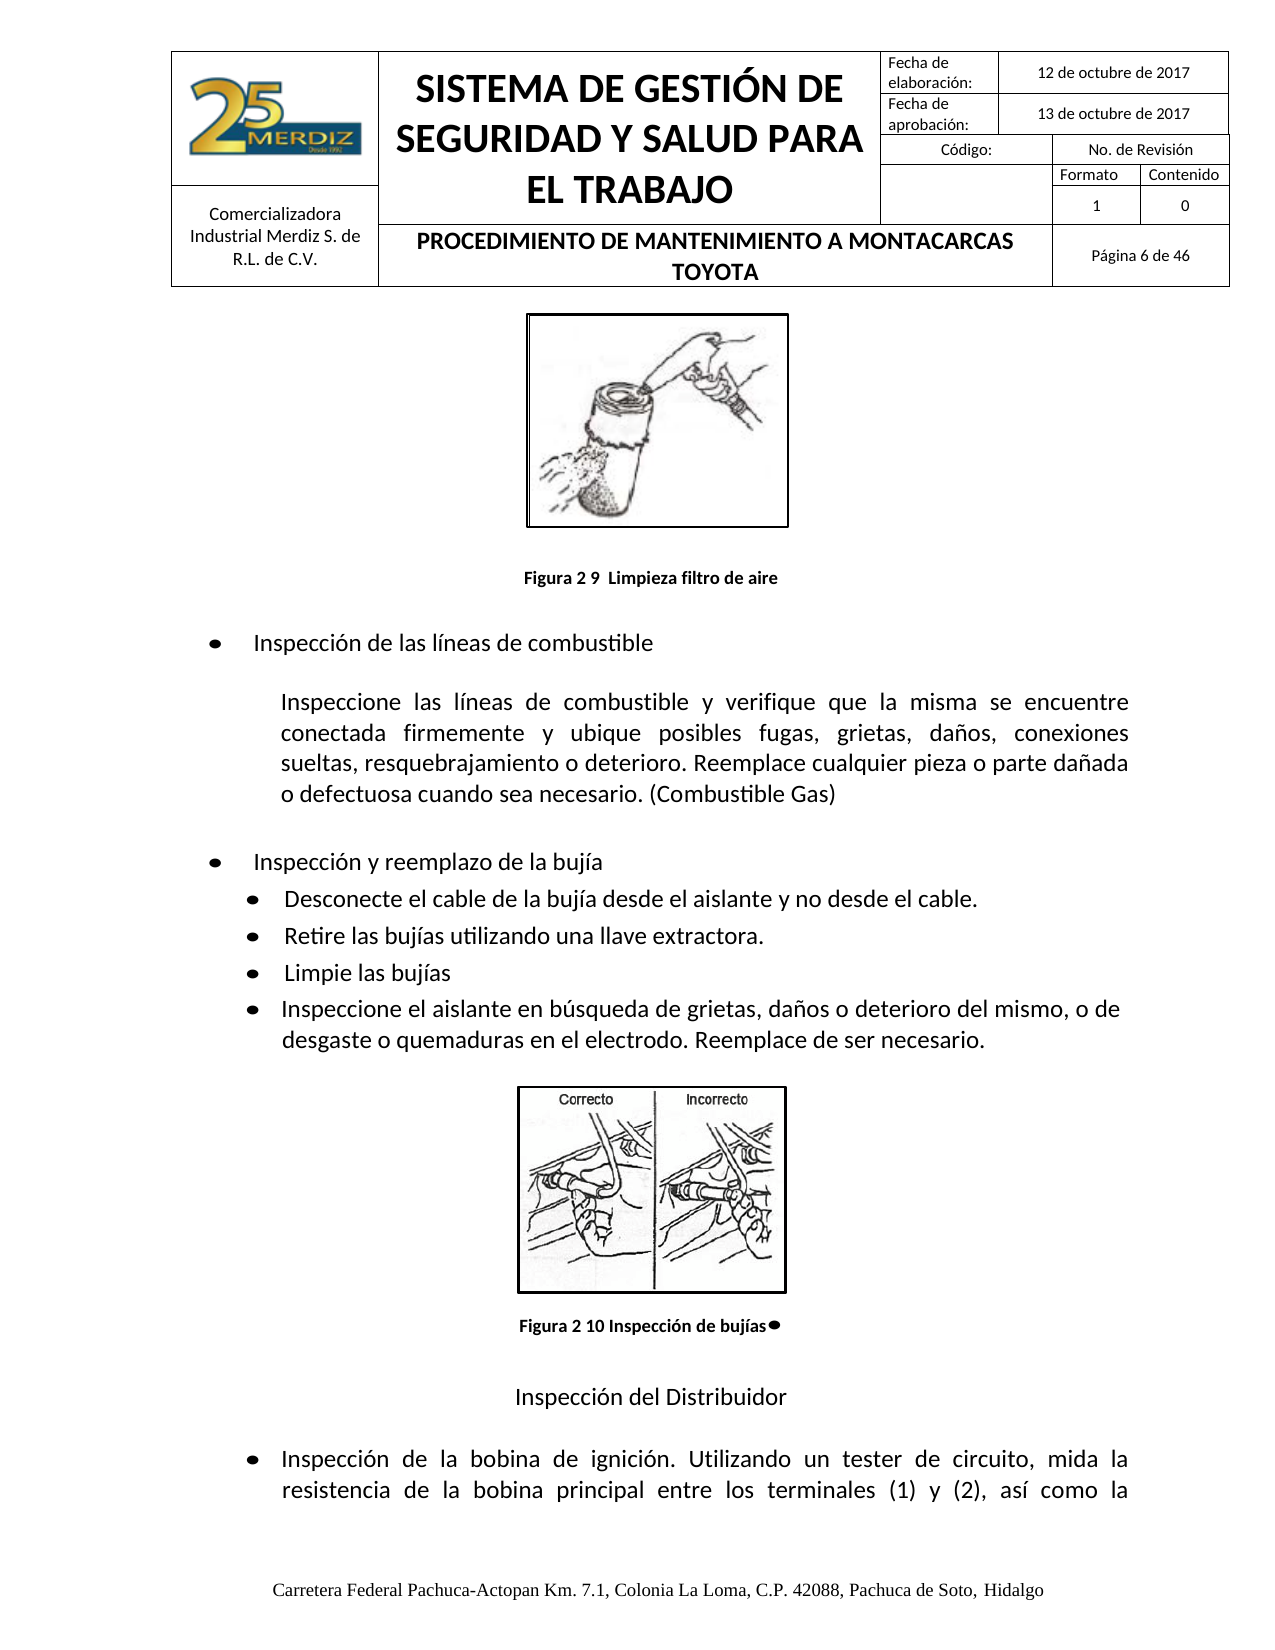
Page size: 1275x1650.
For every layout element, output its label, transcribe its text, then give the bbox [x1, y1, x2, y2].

text • Inspeccione el aislante en búsqueda de grietas, daños o deterioro del mismo, o de desgaste o quemaduras en el electrodo. Reemplace de ser necesario. [244, 993, 1129, 1054]
text • Limpie las bujías [244, 957, 1137, 987]
picture [520, 1088, 784, 1291]
text • Inspección de las líneas de combustible [207, 627, 1137, 657]
picture [530, 316, 787, 526]
text Figura 2 9 Limpieza filtro de aire [508, 566, 794, 589]
picture [179, 71, 372, 165]
text Inspección del Distribuidor [511, 1381, 790, 1412]
text • Retire las bujías utilizando una llave extractora. [244, 920, 1137, 950]
text Inspeccione las líneas de combustible y verifique que la misma se encuentre conectada firmemente y ubique posibles fugas, grietas, daños, conexiones sueltas, resquebrajamiento o deterioro. Reemplace cualquier pieza o parte dañada o defectuosa cuando sea necesario. (Combustible Gas) [281, 686, 1129, 808]
text Figura 2 10 Inspección de bujías• [511, 1308, 790, 1338]
text • Inspección y reemplazo de la bujía [207, 846, 1137, 877]
text • Desconecte el cable de la bujía desde el aislante y no desde el cable. [244, 883, 1137, 914]
